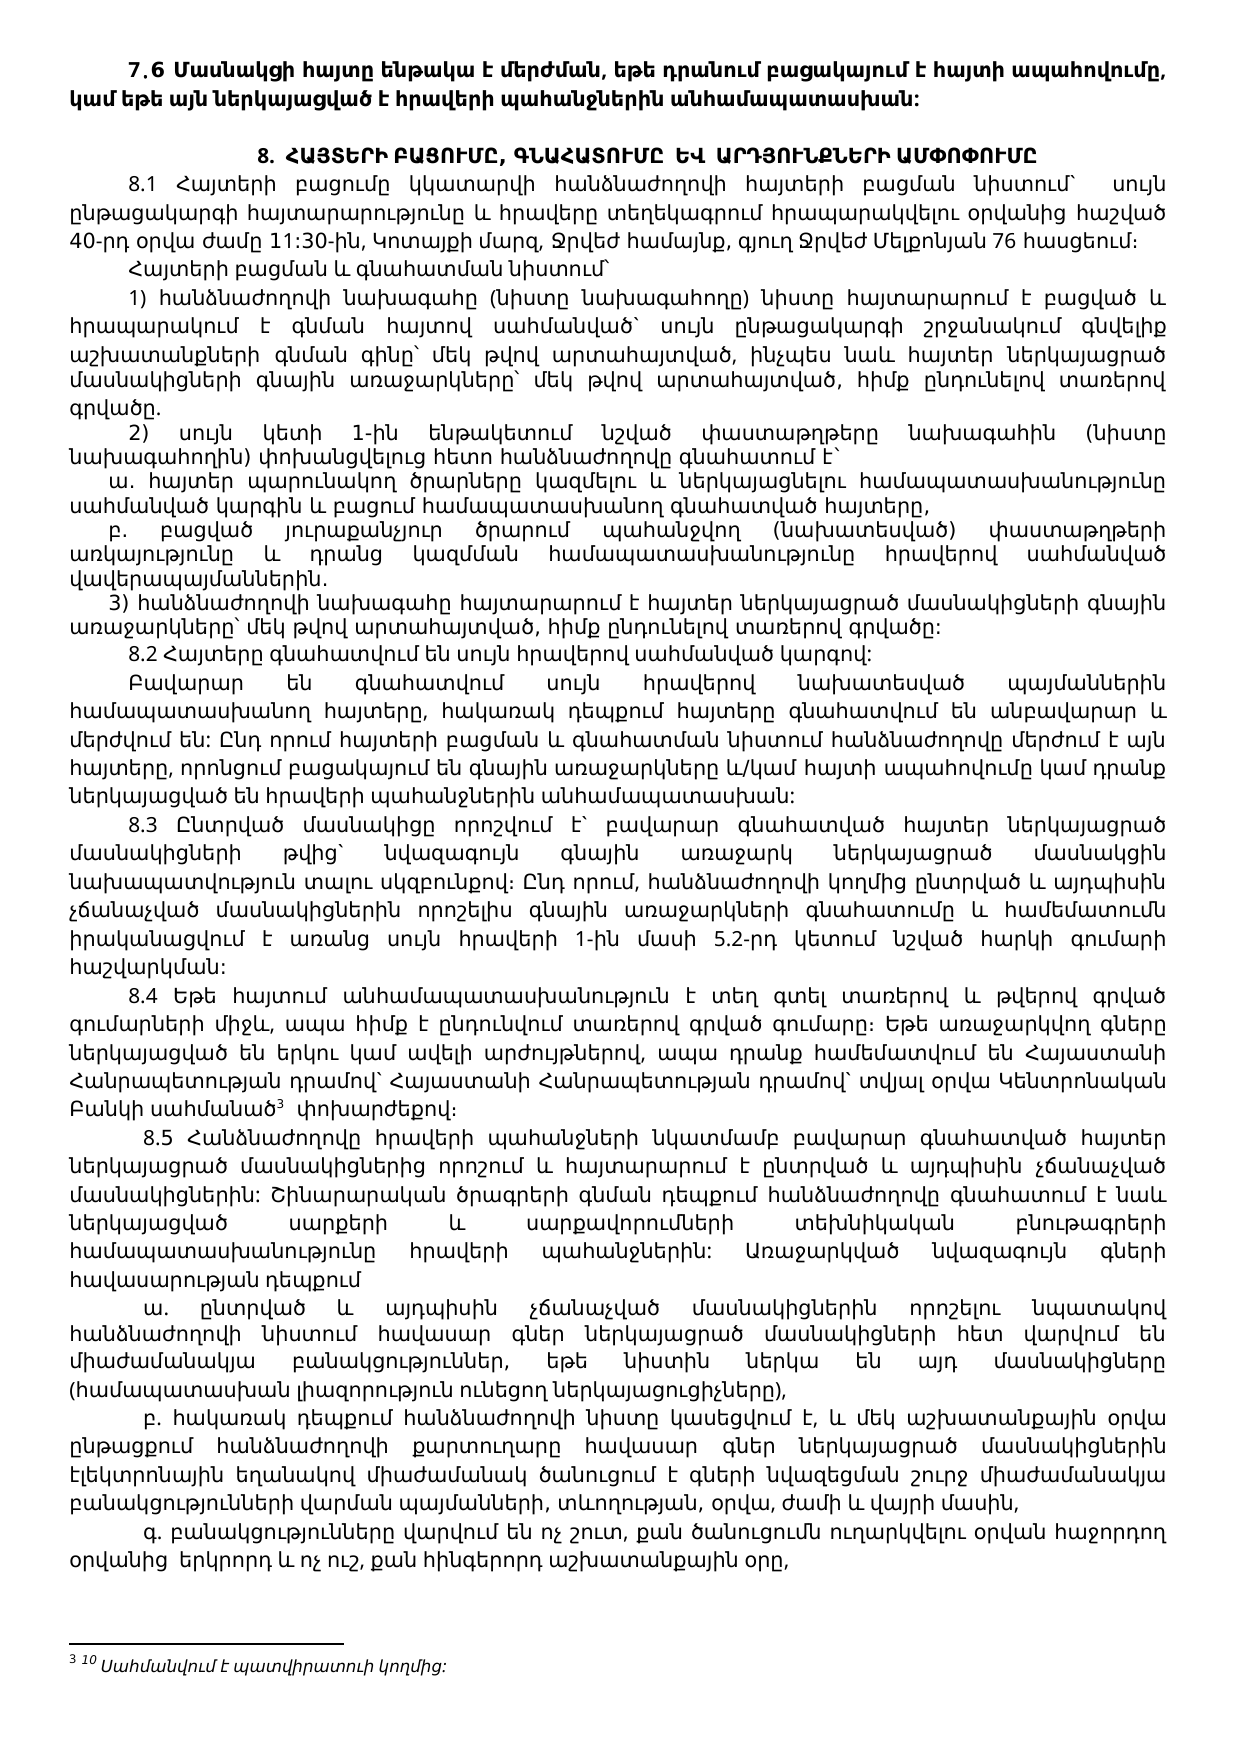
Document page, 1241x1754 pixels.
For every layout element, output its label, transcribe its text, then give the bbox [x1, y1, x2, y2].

text Հայտերի բացման և գնահատման նիստում՝ [69, 254, 1167, 283]
text 3) հանձնաժողովի նախագահը հայտարարում է հայտեր ներկայացրած մասնակիցների գնային առաջարկները՝ մեկ թվով արտահայտված, հիմք ընդունելով տառերով գրվածը: [69, 591, 1167, 639]
text 8.5 Հանձնաժողովը հրավերի պահանջների նկատմամբ բավարար գնահատված հայտեր ներկայացրած մասնակիցներից որոշում և հայտարարում է ընտրված և այդպիսին չճանաչված մասնակիցներին: Շինարարական ծրագրերի գնման դեպքում հանձնաժողովը գնահատում է նաև ներկայացված սարքերի և սարքավորումների տեխնիկական բնութագրերի համապատասխանությունը հրավերի պահանջներին: Առաջարկված նվազագույն գների հավասարության դեպքում [69, 1123, 1167, 1293]
text 7․6 Մասնակցի հայտը ենթակա է մերժման, եթե դրանում բացակայում է հայտի ապահովումը, կամ եթե այն ներկայացված է հրավերի պահանջներին անհամապատասխան: [69, 56, 1167, 112]
text բ. բացված յուրաքանչյուր ծրարում պահանջվող (նախատեսված) փաստաթղթերի առկայությունը և դրանց կազմման համապատասխանությունը հրավերով սահմանված վավերապայմաններին. [69, 518, 1167, 591]
text 8.2 Հայտերը գնահատվում են սույն հրավերով սահմանված կարգով: [69, 639, 1167, 668]
text 8. ՀԱՅՏԵՐԻ ԲԱՑՈՒՄԸ, ԳՆԱՀԱՏՈՒՄԸ ԵՎ ԱՐԴՅՈՒՆՔՆԵՐԻ ԱՄՓՈՓՈՒՄԸ [69, 141, 1167, 169]
text ա. ընտրված և այդպիսին չճանաչված մասնակիցներին որոշելու նպատակով հանձնաժողովի նիստում հավասար գներ ներկայացրած մասնակիցների հետ վարվում են միաժամանակյա բանակցություններ, եթե նիստին ներկա են այդ մասնակիցները (համապատասխան լիազորություն ունեցող ներկայացուցիչները), [69, 1293, 1167, 1403]
text 2) սույն կետի 1-ին ենթակետում նշված փաստաթղթերը նախագահին (նիստը նախագահողին) փոխանցվելուց հետո հանձնաժողովը գնահատում է` [69, 421, 1167, 469]
text 8.4 Եթե հայտում անհամապատասխանություն է տեղ գտել տառերով և թվերով գրված գումարների միջև, ապա հիմք է ընդունվում տառերով գրված գումարը։ Եթե առաջարկվող գները ներկայացված են երկու կամ ավելի արժույթներով, ապա դրանք համեմատվում են Հայաստանի Հանրապետության դրամով` Հայաստանի Հանրապետության դրամով` տվյալ օրվա Կենտրոնական Բանկի սահմանած3 փոխարժեքով։ [69, 981, 1167, 1123]
text 1) հանձնաժողովի նախագահը (նիստը նախագահողը) նիստը հայտարարում է բացված և հրապարակում է գնման հայտով սահմանված` սույն ընթացակարգի շրջանակում գնվելիք աշխատանքների գնման գինը՝ մեկ թվով արտահայտված, ինչպես նաև հայտեր ներկայացրած մասնակիցների գնային առաջարկները՝ մեկ թվով արտահայտված, հիմք ընդունելով տառերով գրվածը. [69, 283, 1167, 421]
text 8.3 Ընտրված մասնակիցը որոշվում է` բավարար գնահատված հայտեր ներկայացրած մասնակիցների թվից` նվազագույն գնային առաջարկ ներկայացրած մասնակցին նախապատվություն տալու սկզբունքով։ Ընդ որում, հանձնաժողովի կողմից ընտրված և այդպիսին չճանաչված մասնակիցներին որոշելիս գնային առաջարկների գնահատումը և համեմատումն իրականացվում է առանց սույն հրավերի 1-ին մասի 5.2-րդ կետում նշված հարկի գումարի հաշվարկման: [69, 810, 1167, 981]
text գ. բանակցությունները վարվում են ոչ շուտ, քան ծանուցումն ուղարկվելու օրվան հաջորդող օրվանից երկրորդ և ոչ ուշ, քան հինգերորդ աշխատանքային օրը, [69, 1517, 1167, 1574]
text բ. հակառակ դեպքում հանձնաժողովի նիստը կասեցվում է, և մեկ աշխատանքային օրվա ընթացքում հանձնաժողովի քարտուղարը հավասար գներ ներկայացրած մասնակիցներին էլեկտրոնային եղանակով միաժամանակ ծանուցում է գների նվազեցման շուրջ միաժամանակյա բանակցությունների վարման պայմանների, տևողության, օրվա, ժամի և վայրի մասին, [69, 1403, 1167, 1517]
text ա. հայտեր պարունակող ծրարները կազմելու և ներկայացնելու համապատասխանությունը սահմանված կարգին և բացում համապատասխանող գնահատված հայտերը, [69, 469, 1167, 518]
text Բավարար են գնահատվում սույն հրավերով նախատեսված պայմաններին համապատասխանող հայտերը, հակառակ դեպքում հայտերը գնահատվում են անբավարար և մերժվում են: Ընդ որում հայտերի բացման և գնահատման նիստում հանձնաժողովը մերժում է այն հայտերը, որոնցում բացակայում են գնային առաջարկները և/կամ հայտի ապահովումը կամ դրանք ներկայացված են հրավերի պահանջներին անհամապատասխան: [69, 668, 1167, 810]
text 8.1 Հայտերի բացումը կկատարվի հանձնաժողովի հայտերի բացման նիստում` սույն ընթացակարգի հայտարարությունը և հրավերը տեղեկագրում հրապարակվելու օրվանից հաշված 40-րդ օրվա ժամը 11:30-ին, Կոտայքի մարզ, Ջրվեժ համայնք, գյուղ Ջրվեժ Մելքոնյան 76 հասցեում։ [69, 169, 1167, 254]
